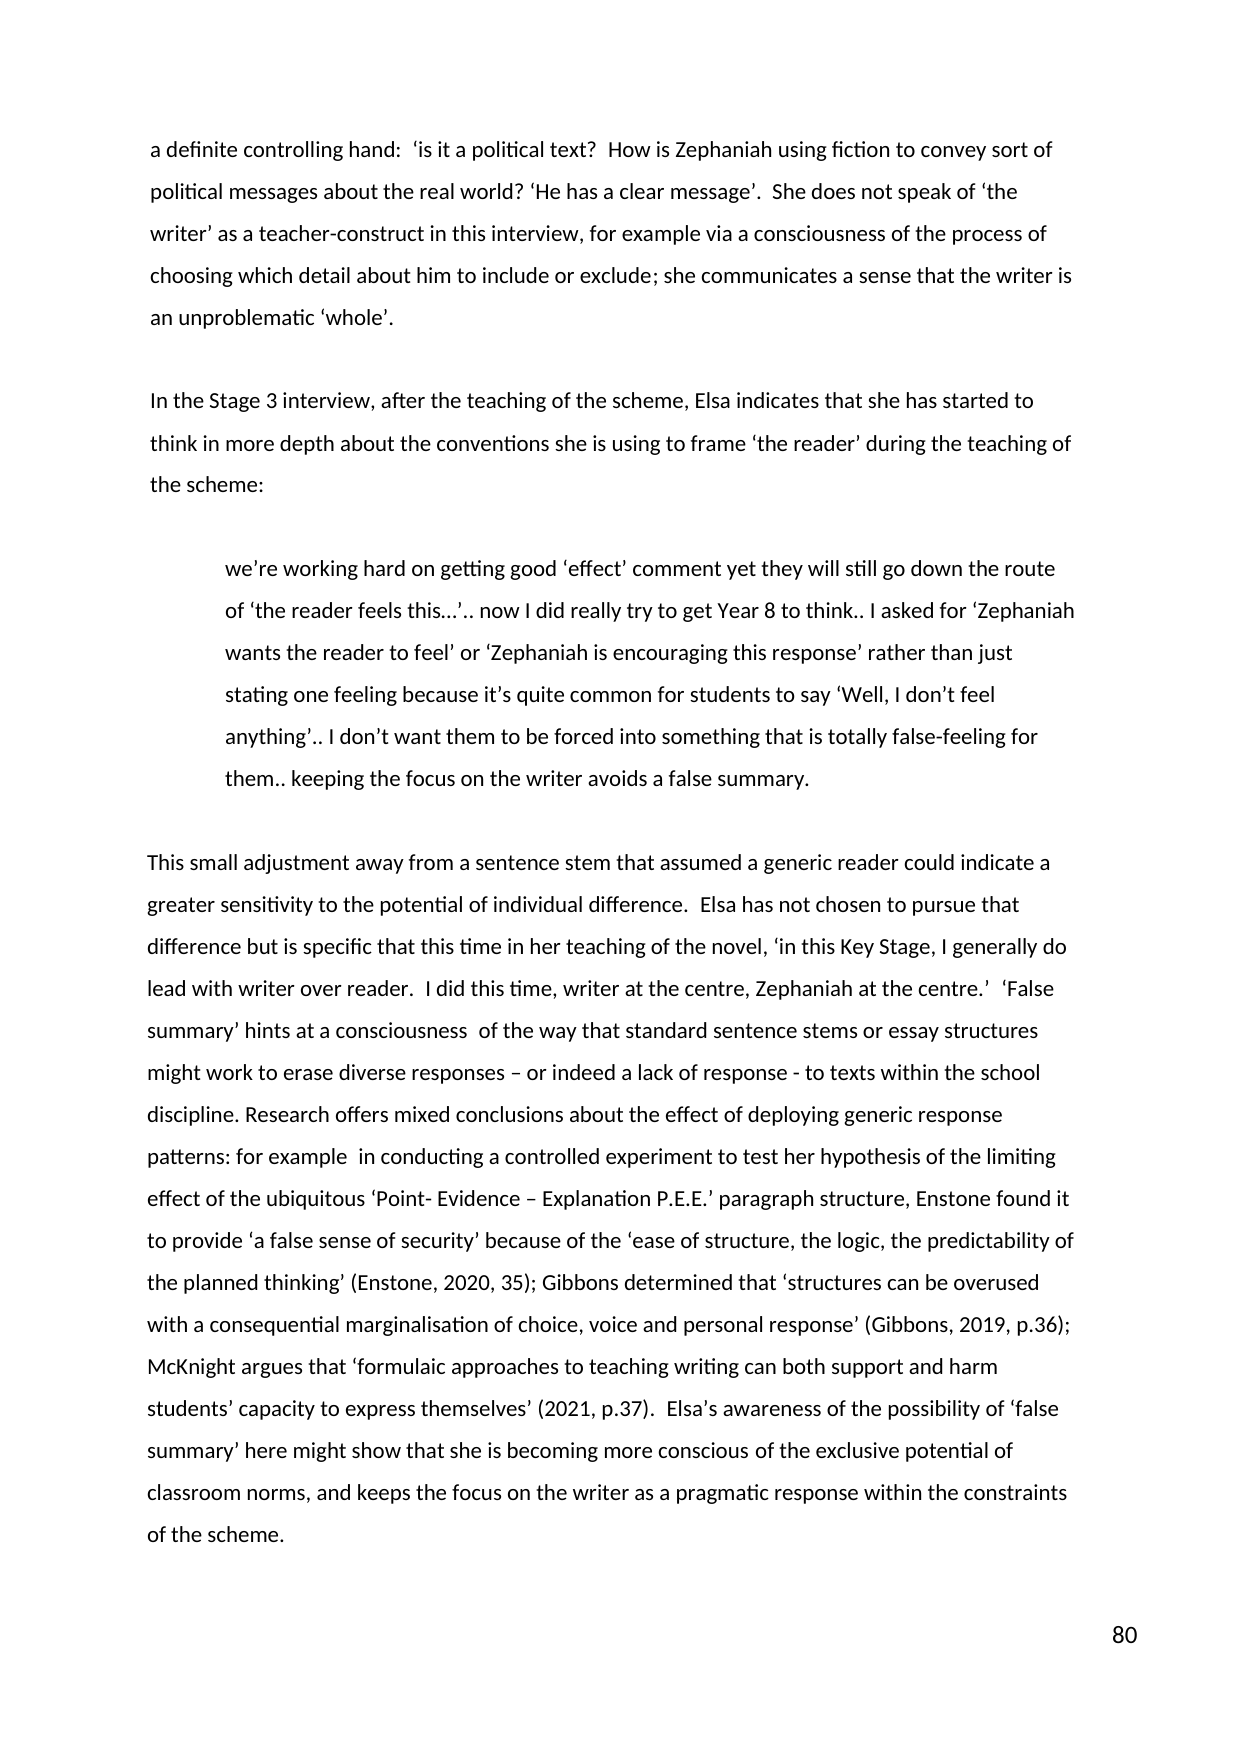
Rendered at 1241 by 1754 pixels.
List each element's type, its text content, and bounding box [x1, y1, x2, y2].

text we’re working hard on getting good ‘effect’ comment yet they will still go down the route of ‘the reader feels this…’.. now I did really try to get Year 8 to think.. I asked for ‘Zephaniah wants the reader to feel’ or ‘Zephaniah is encouraging this response’ rather than just stating one feeling because it’s quite common for students to say ‘Well, I don’t feel anything’.. I don’t want them to be forced into something that is totally false-feeling for them.. keeping the focus on the writer avoids a false summary. [225, 554, 1080, 792]
text In the Stage 3 interview, after the teaching of the scheme, Elsa indicates that she has started to think in more depth about the conventions she is using to frame ‘the reader’ during the teaching of the scheme: [150, 387, 1080, 499]
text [150, 135, 1080, 331]
text This small adjustment away from a sentence stem that assumed a generic reader could indicate a greater sensitivity to the potential of individual difference. Elsa has not chosen to pursue that difference but is specific that this time in her teaching of the novel, ‘in this Key Stage, I generally do lead with writer over reader. I did this time, writer at the centre, Zephaniah at the centre.’ ‘False summary’ hints at a consciousness of the way that standard sentence stems or essay structures might work to erase diverse responses – or indeed a lack of response - to texts within the school discipline. Research offers mixed conclusions about the effect of deploying generic response patterns: for example in conducting a controlled experiment to test her hypothesis of the limiting effect of the ubiquitous ‘Point- Evidence – Explanation P.E.E.’ paragraph structure, Enstone found it to provide ‘a false sense of security’ because of the ‘ease of structure, the logic, the predictability of the planned thinking’ (Enstone, 2020, 35); Gibbons determined that ‘structures can be overused with a consequential marginalisation of choice, voice and personal response’ (Gibbons, 2019, p.36); McKnight argues that ‘formulaic approaches to teaching writing can both support and harm students’ capacity to express themselves’ (2021, p.37). Elsa’s awareness of the possibility of ‘false summary’ here might show that she is becoming more conscious of the exclusive potential of classroom norms, and keeps the focus on the writer as a pragmatic response within the constraints of the scheme. [147, 848, 1080, 1548]
